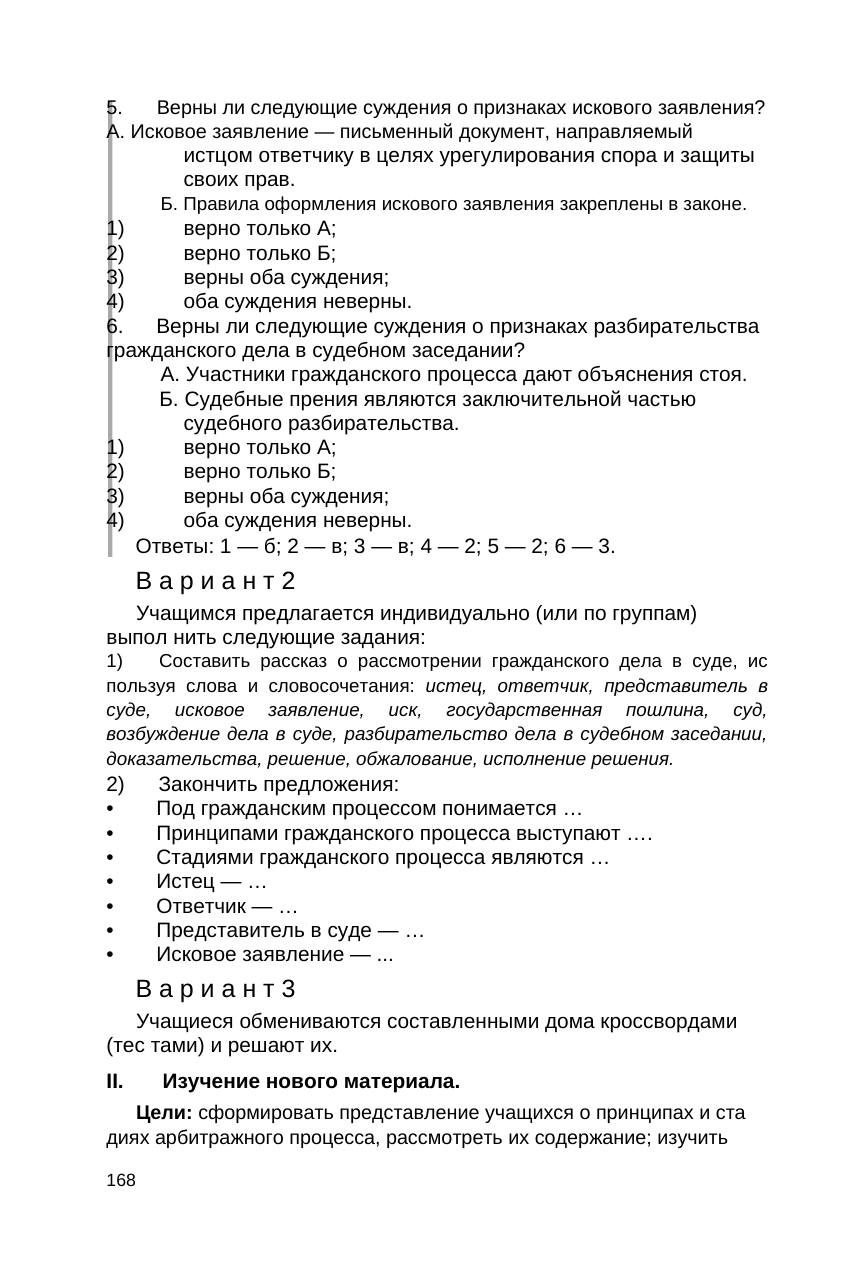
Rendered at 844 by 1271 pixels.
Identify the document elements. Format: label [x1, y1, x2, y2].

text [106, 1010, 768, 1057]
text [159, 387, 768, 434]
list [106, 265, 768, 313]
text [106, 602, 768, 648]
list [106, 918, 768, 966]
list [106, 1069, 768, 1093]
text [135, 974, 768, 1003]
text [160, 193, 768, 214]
picture [108, 143, 113, 216]
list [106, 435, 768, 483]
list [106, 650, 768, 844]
picture [108, 361, 113, 435]
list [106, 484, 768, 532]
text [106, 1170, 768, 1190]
picture [108, 532, 113, 558]
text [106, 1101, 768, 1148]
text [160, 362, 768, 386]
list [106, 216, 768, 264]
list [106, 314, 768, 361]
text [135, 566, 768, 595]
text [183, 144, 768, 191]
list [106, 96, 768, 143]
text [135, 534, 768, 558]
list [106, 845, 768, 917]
